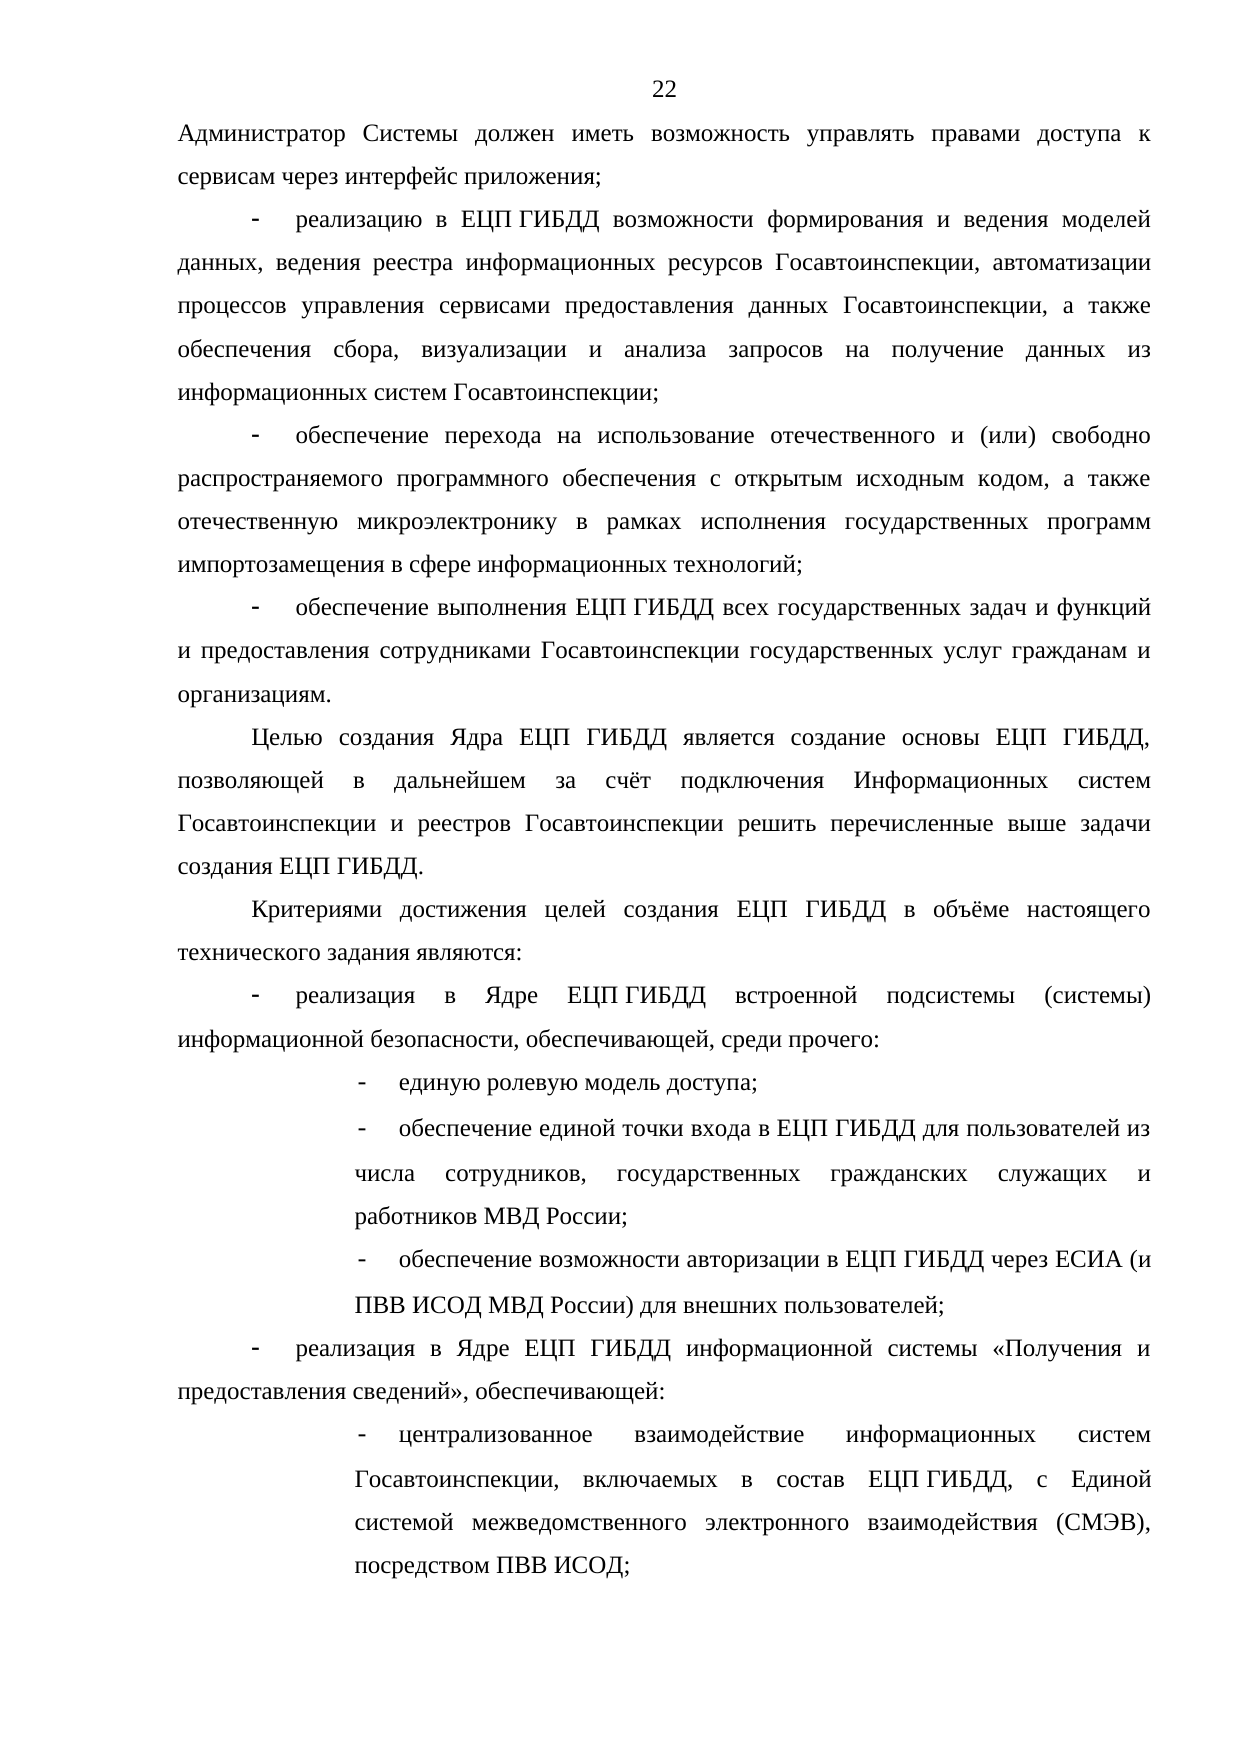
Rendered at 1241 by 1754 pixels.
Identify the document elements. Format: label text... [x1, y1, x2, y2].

list обеспечение возможности авторизации в ЕЦП ГИБДД через ЕСИА (и ПВВ ИСОД МВД России) для внешних пользователей; [354, 1244, 1152, 1318]
list единую ролевую модель доступа; [354, 1067, 1152, 1098]
list обеспечение выполнения ЕЦП ГИБДД всех государственных задач и функций и предоставления сотрудниками Госавтоинспекции государственных услуг гражданам и организациям. [177, 592, 1152, 707]
list реализация в Ядре ЕЦП ГИБДД информационной системы «Получения и предоставления сведений», обеспечивающей: [177, 1333, 1152, 1405]
text Критериями достижения целей создания ЕЦП ГИБДД в объёме настоящего технического задания являются: [177, 894, 1152, 966]
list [177, 118, 1152, 190]
list обеспечение единой точки входа в ЕЦП ГИБДД для пользователей из числа сотрудников, государственных гражданских служащих и работников МВД России; [354, 1113, 1152, 1230]
list реализация в Ядре ЕЦП ГИБДД встроенной подсистемы (системы) информационной безопасности, обеспечивающей, среди прочего: [177, 981, 1152, 1052]
text Целью создания Ядра ЕЦП ГИБДД является создание основы ЕЦП ГИБДД, позволяющей в дальнейшем за счёт подключения Информационных систем Госавтоинспекции и реестров Госавтоинспекции решить перечисленные выше задачи создания ЕЦП ГИБДД. [177, 722, 1152, 880]
list реализацию в ЕЦП ГИБДД возможности формирования и ведения моделей данных, ведения реестра информационных ресурсов Госавтоинспекции, автоматизации процессов управления сервисами предоставления данных Госавтоинспекции, а также обеспечения сбора, визуализации и анализа запросов на получение данных из информационных систем Госавтоинспекции; [177, 204, 1152, 406]
list централизованное взаимодействие информационных систем Госавтоинспекции, включаемых в состав ЕЦП ГИБДД, с Единой системой межведомственного электронного взаимодействия (СМЭВ), посредством ПВВ ИСОД; [354, 1419, 1152, 1579]
list обеспечение перехода на использование отечественного и (или) свободно распространяемого программного обеспечения с открытым исходным кодом, а также отечественную микроэлектронику в рамках исполнения государственных программ импортозамещения в сфере информационных технологий; [177, 420, 1152, 578]
